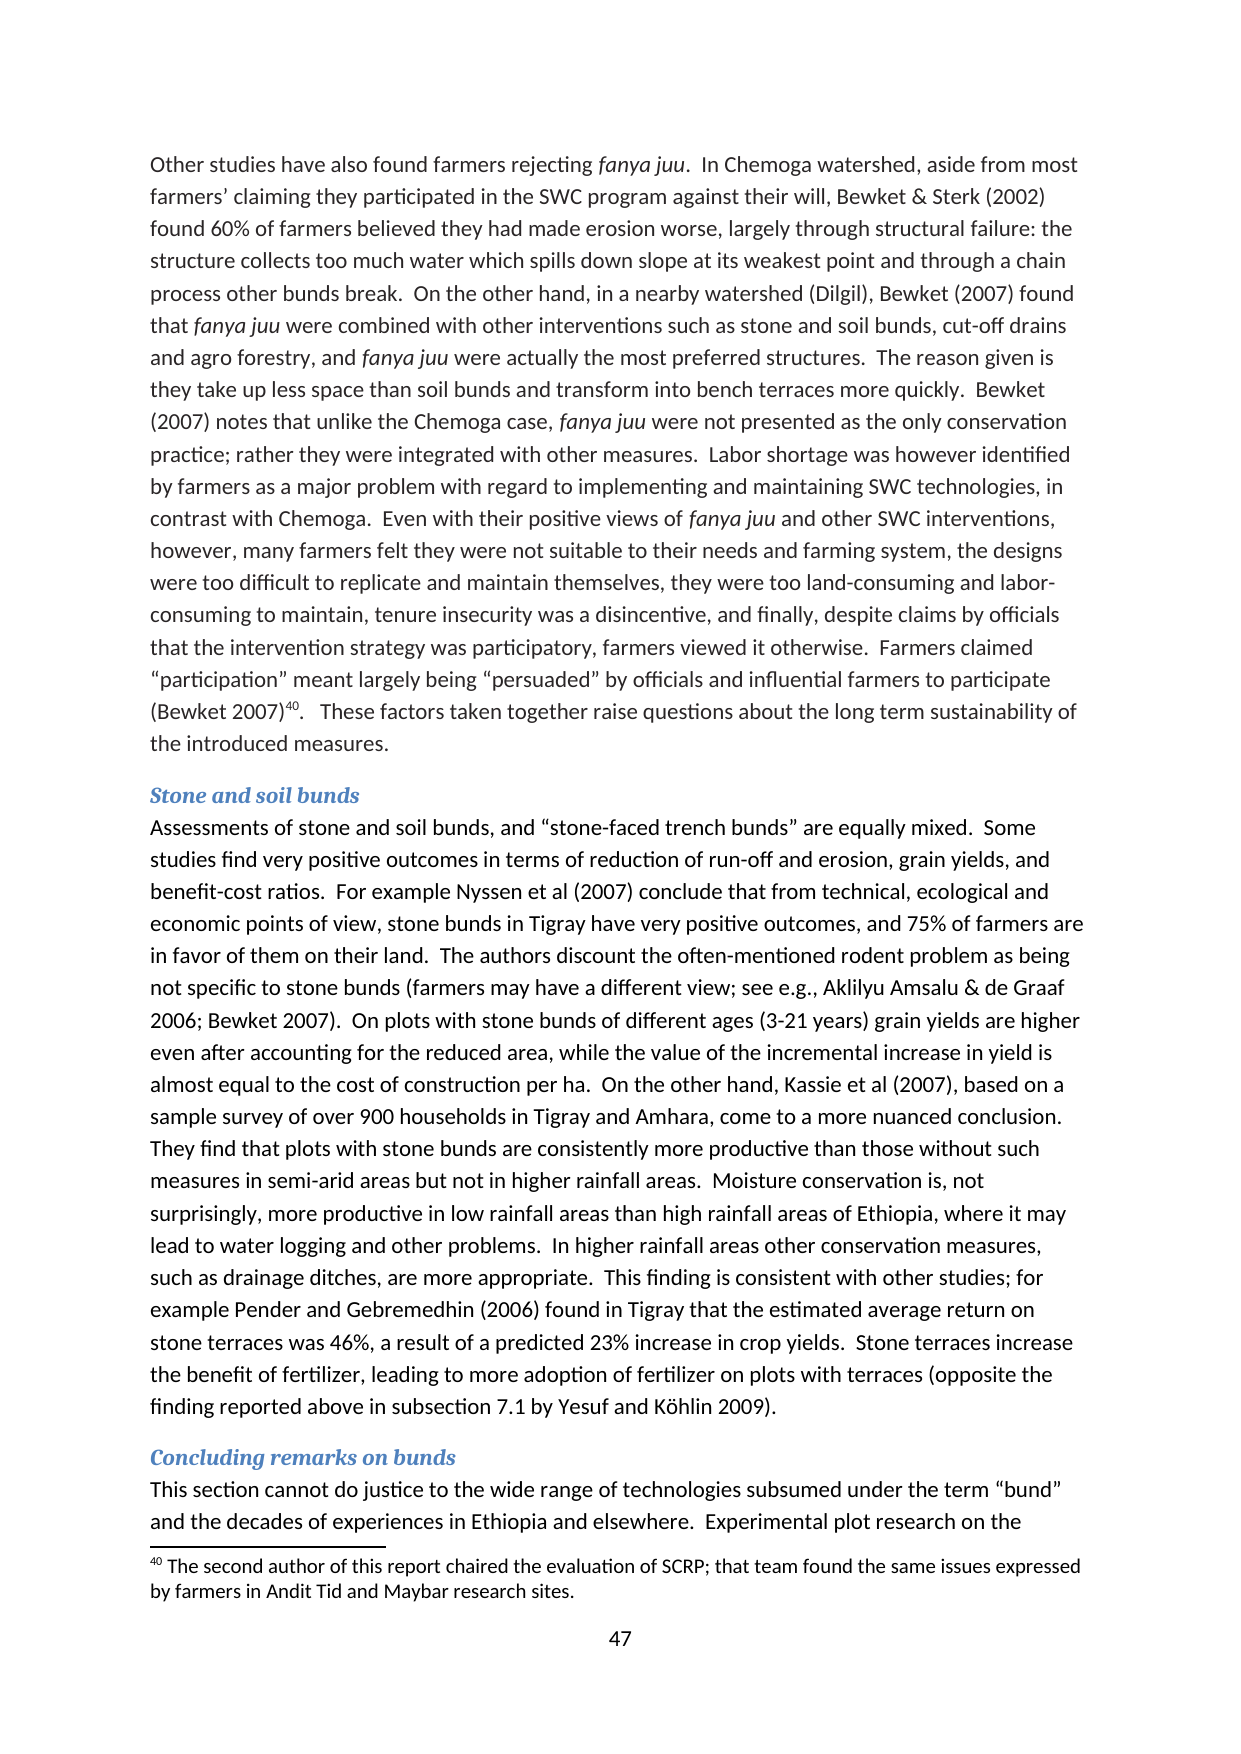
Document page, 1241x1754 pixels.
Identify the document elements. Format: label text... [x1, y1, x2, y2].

text Other studies have also found farmers rejecting fanya juu. In Chemoga watershed, aside from most farmers’ claiming they participated in the SWC program against their will, Bewket & Sterk (2002) found 60% of farmers believed they had made erosion worse, largely through structural failure: the structure collects too much water which spills down slope at its weakest point and through a chain process other bunds break. On the other hand, in a nearby watershed (Dilgil), Bewket (2007) found that fanya juu were combined with other interventions such as stone and soil bunds, cut-off drains and agro forestry, and fanya juu were actually the most preferred structures. The reason given is they take up less space than soil bunds and transform into bench terraces more quickly. Bewket (2007) notes that unlike the Chemoga case, fanya juu were not presented as the only conservation practice; rather they were integrated with other measures. Labor shortage was however identified by farmers as a major problem with regard to implementing and maintaining SWC technologies, in contrast with Chemoga. Even with their positive views of fanya juu and other SWC interventions, however, many farmers felt they were not suitable to their needs and farming system, the designs were too difficult to replicate and maintain themselves, they were too land-consuming and labor-consuming to maintain, tenure insecurity was a disincentive, and finally, despite claims by officials that the intervention strategy was participatory, farmers viewed it otherwise. Farmers claimed “participation” meant largely being “persuaded” by officials and influential farmers to participate (Bewket 2007). These factors taken together raise questions about the long term sustainability of the introduced measures. [150, 150, 1090, 757]
subtitle Stone and soil bunds [150, 782, 1090, 809]
text Assessments of stone and soil bunds, and “stone-faced trench bunds” are equally mixed. Some studies find very positive outcomes in terms of reduction of run-off and erosion, grain yields, and benefit-cost ratios. For example Nyssen et al (2007) conclude that from technical, ecological and economic points of view, stone bunds in Tigray have very positive outcomes, and 75% of farmers are in favor of them on their land. The authors discount the often-mentioned rodent problem as being not specific to stone bunds (farmers may have a different view; see e.g., Aklilyu Amsalu & de Graaf 2006; Bewket 2007). On plots with stone bunds of different ages (3-21 years) grain yields are higher even after accounting for the reduced area, while the value of the incremental increase in yield is almost equal to the cost of construction per ha. On the other hand, Kassie et al (2007), based on a sample survey of over 900 households in Tigray and Amhara, come to a more nuanced conclusion. They find that plots with stone bunds are consistently more productive than those without such measures in semi-arid areas but not in higher rainfall areas. Moisture conservation is, not surprisingly, more productive in low rainfall areas than high rainfall areas of Ethiopia, where it may lead to water logging and other problems. In higher rainfall areas other conservation measures, such as drainage ditches, are more appropriate. This finding is consistent with other studies; for example Pender and Gebremedhin (2006) found in Tigray that the estimated average return on stone terraces was 46%, a result of a predicted 23% increase in crop yields. Stone terraces increase the benefit of fertilizer, leading to more adoption of fertilizer on plots with terraces (opposite the finding reported above in subsection 7.1 by Yesuf and Köhlin 2009). [150, 813, 1090, 1420]
subtitle Concluding remarks on bunds [150, 1445, 1090, 1471]
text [150, 1475, 1090, 1535]
